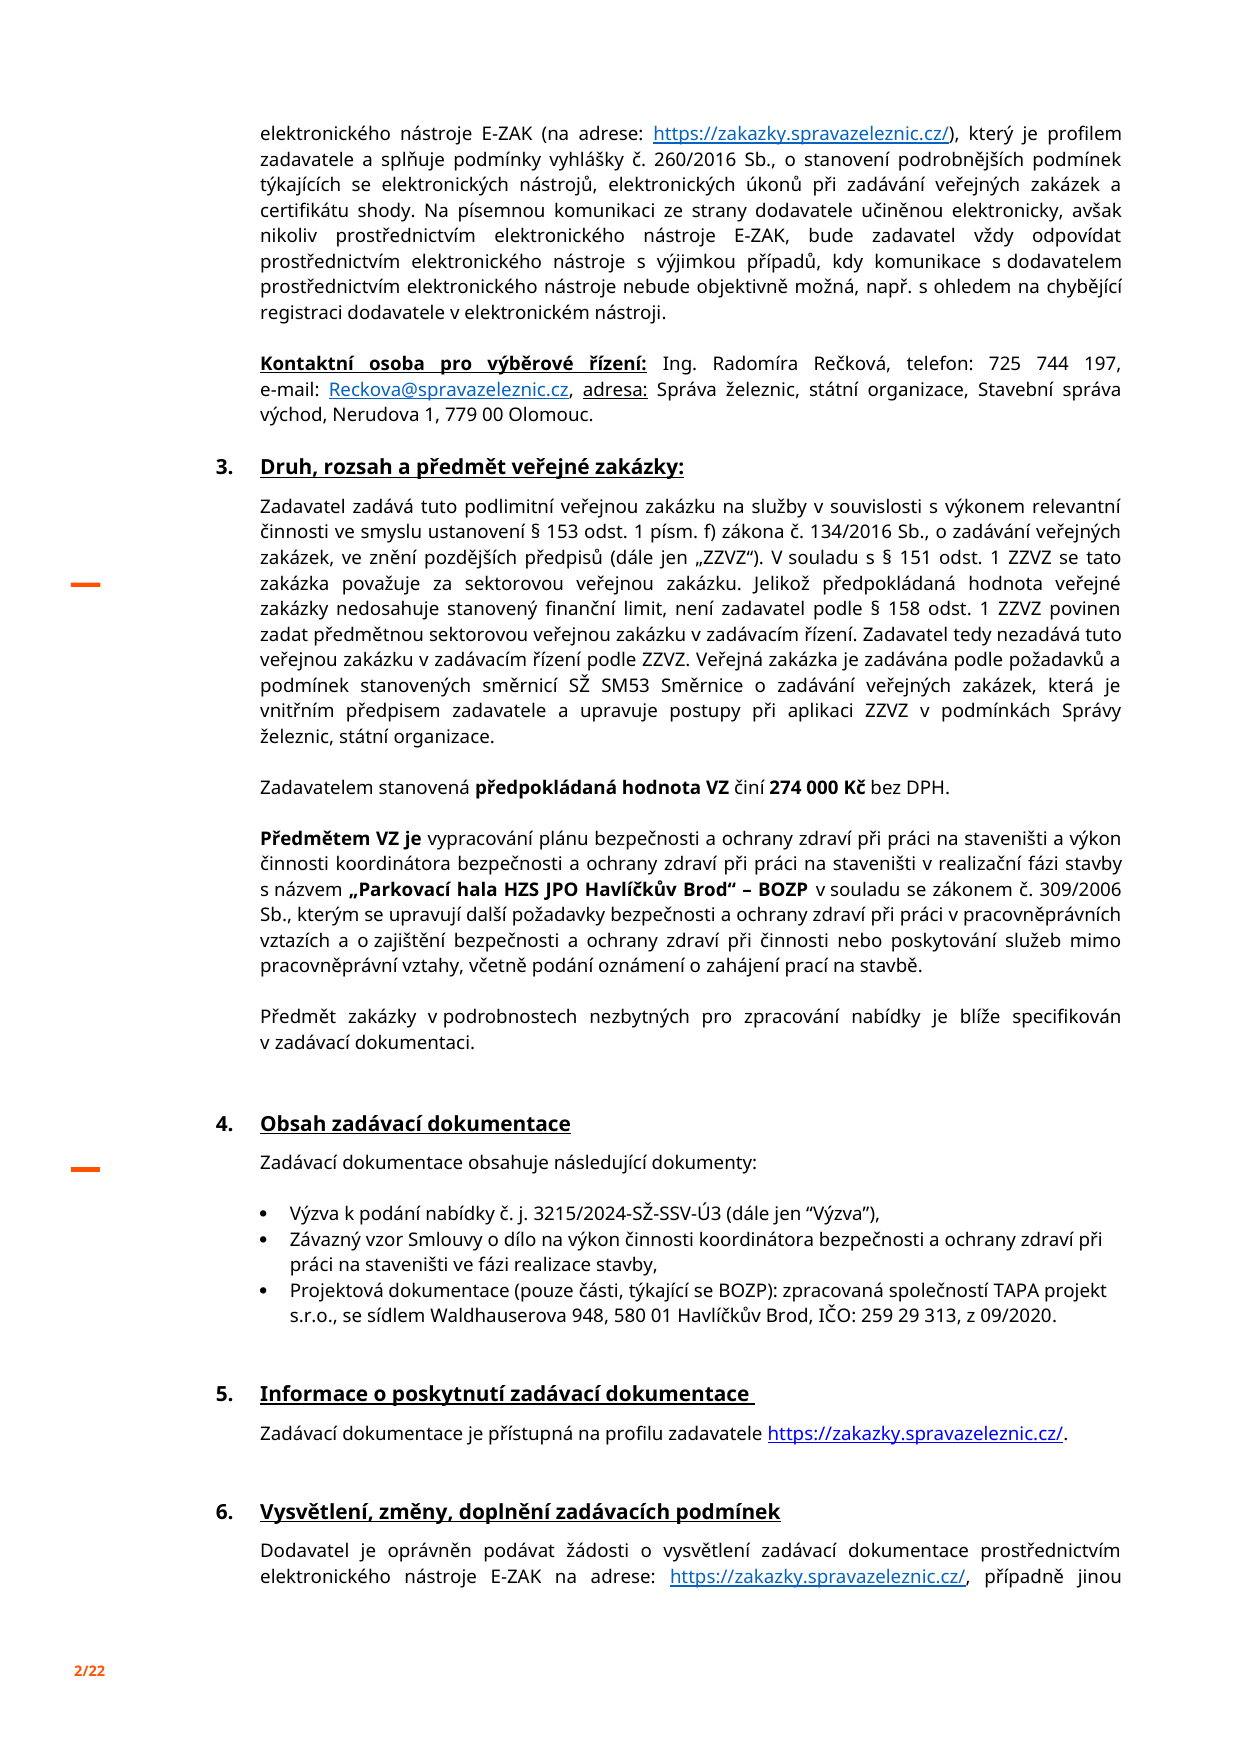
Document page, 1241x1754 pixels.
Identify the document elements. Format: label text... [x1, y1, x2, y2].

text Zadavatel zadává tuto podlimitní veřejnou zakázku na služby v souvislosti s výkonem relevantní činnosti ve smyslu ustanovení § 153 odst. 1 písm. f) zákona č. 134/2016 Sb., o zadávání veřejných zakázek, ve znění pozdějších předpisů (dále jen „ZZVZ“). V souladu s § 151 odst. 1 ZZVZ se tato zakázka považuje za sektorovou veřejnou zakázku. Jelikož předpokládaná hodnota veřejné zakázky nedosahuje stanovený finanční limit, není zadavatel podle § 158 odst. 1 ZZVZ povinen zadat předmětnou sektorovou veřejnou zakázku v zadávacím řízení. Zadavatel tedy nezadává tuto veřejnou zakázku v zadávacím řízení podle ZZVZ. Veřejná zakázka je zadávána podle požadavků a podmínek stanovených směrnicí SŽ SM53 Směrnice o zadávání veřejných zakázek, která je vnitřním předpisem zadavatele a upravuje postupy při aplikaci ZZVZ v podmínkách Správy železnic, státní organizace. [260, 493, 1122, 748]
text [260, 1538, 1122, 1589]
text Zadávací dokumentace je přístupná na profilu zadavatele https://zakazky.spravazeleznic.cz/. [260, 1420, 1122, 1446]
text Předmět zakázky v podrobnostech nezbytných pro zpracování nabídky je blíže specifikován v zadávací dokumentaci. [260, 1004, 1122, 1055]
list Závazný vzor Smlouvy o dílo na výkon činnosti koordinátora bezpečnosti a ochrany zdraví při práci na staveništi ve fázi realizace stavby, [260, 1226, 1122, 1277]
text Předmětem VZ je vypracování plánu bezpečnosti a ochrany zdraví při práci na staveništi a výkon činnosti koordinátora bezpečnosti a ochrany zdraví při práci na staveništi v realizační fázi stavby s názvem „Parkovací hala HZS JPO Havlíčkův Brod“ – BOZP v souladu se zákonem č. 309/2006 Sb., kterým se upravují další požadavky bezpečnosti a ochrany zdraví při práci v pracovněprávních vztazích a o zajištění bezpečnosti a ochrany zdraví při činnosti nebo poskytování služeb mimo pracovněprávní vztahy, včetně podání oznámení o zahájení prací na stavbě. [260, 825, 1122, 978]
list Druh, rozsah a předmět veřejné zakázky: [216, 452, 1122, 481]
text Kontaktní osoba pro výběrové řízení: Ing. Radomíra Rečková, telefon: 725 744 197, e-mail: Reckova@spravazeleznic.cz, adresa: Správa železnic, státní organizace, Stavební správa východ, Nerudova 1, 779 00 Olomouc. [260, 350, 1122, 427]
text Zadávací dokumentace obsahuje následující dokumenty: [260, 1150, 1122, 1175]
list Informace o poskytnutí zadávací dokumentace [216, 1379, 1122, 1408]
text Zadavatelem stanovená předpokládaná hodnota VZ činí 274 000 Kč bez DPH. [260, 774, 1122, 799]
list Obsah zadávací dokumentace [216, 1109, 1122, 1137]
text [260, 121, 1122, 325]
list Výzva k podání nabídky č. j. 3215/2024-SŽ-SSV-Ú3 (dále jen “Výzva”), [260, 1201, 1122, 1226]
list Projektová dokumentace (pouze části, týkající se BOZP): zpracovaná společností TAPA projekt s.r.o., se sídlem Waldhauserova 948, 580 01 Havlíčkův Brod, IČO: 259 29 313, z 09/2020. [260, 1277, 1122, 1328]
list Vysvětlení, změny, doplnění zadávacích podmínek [216, 1497, 1122, 1525]
